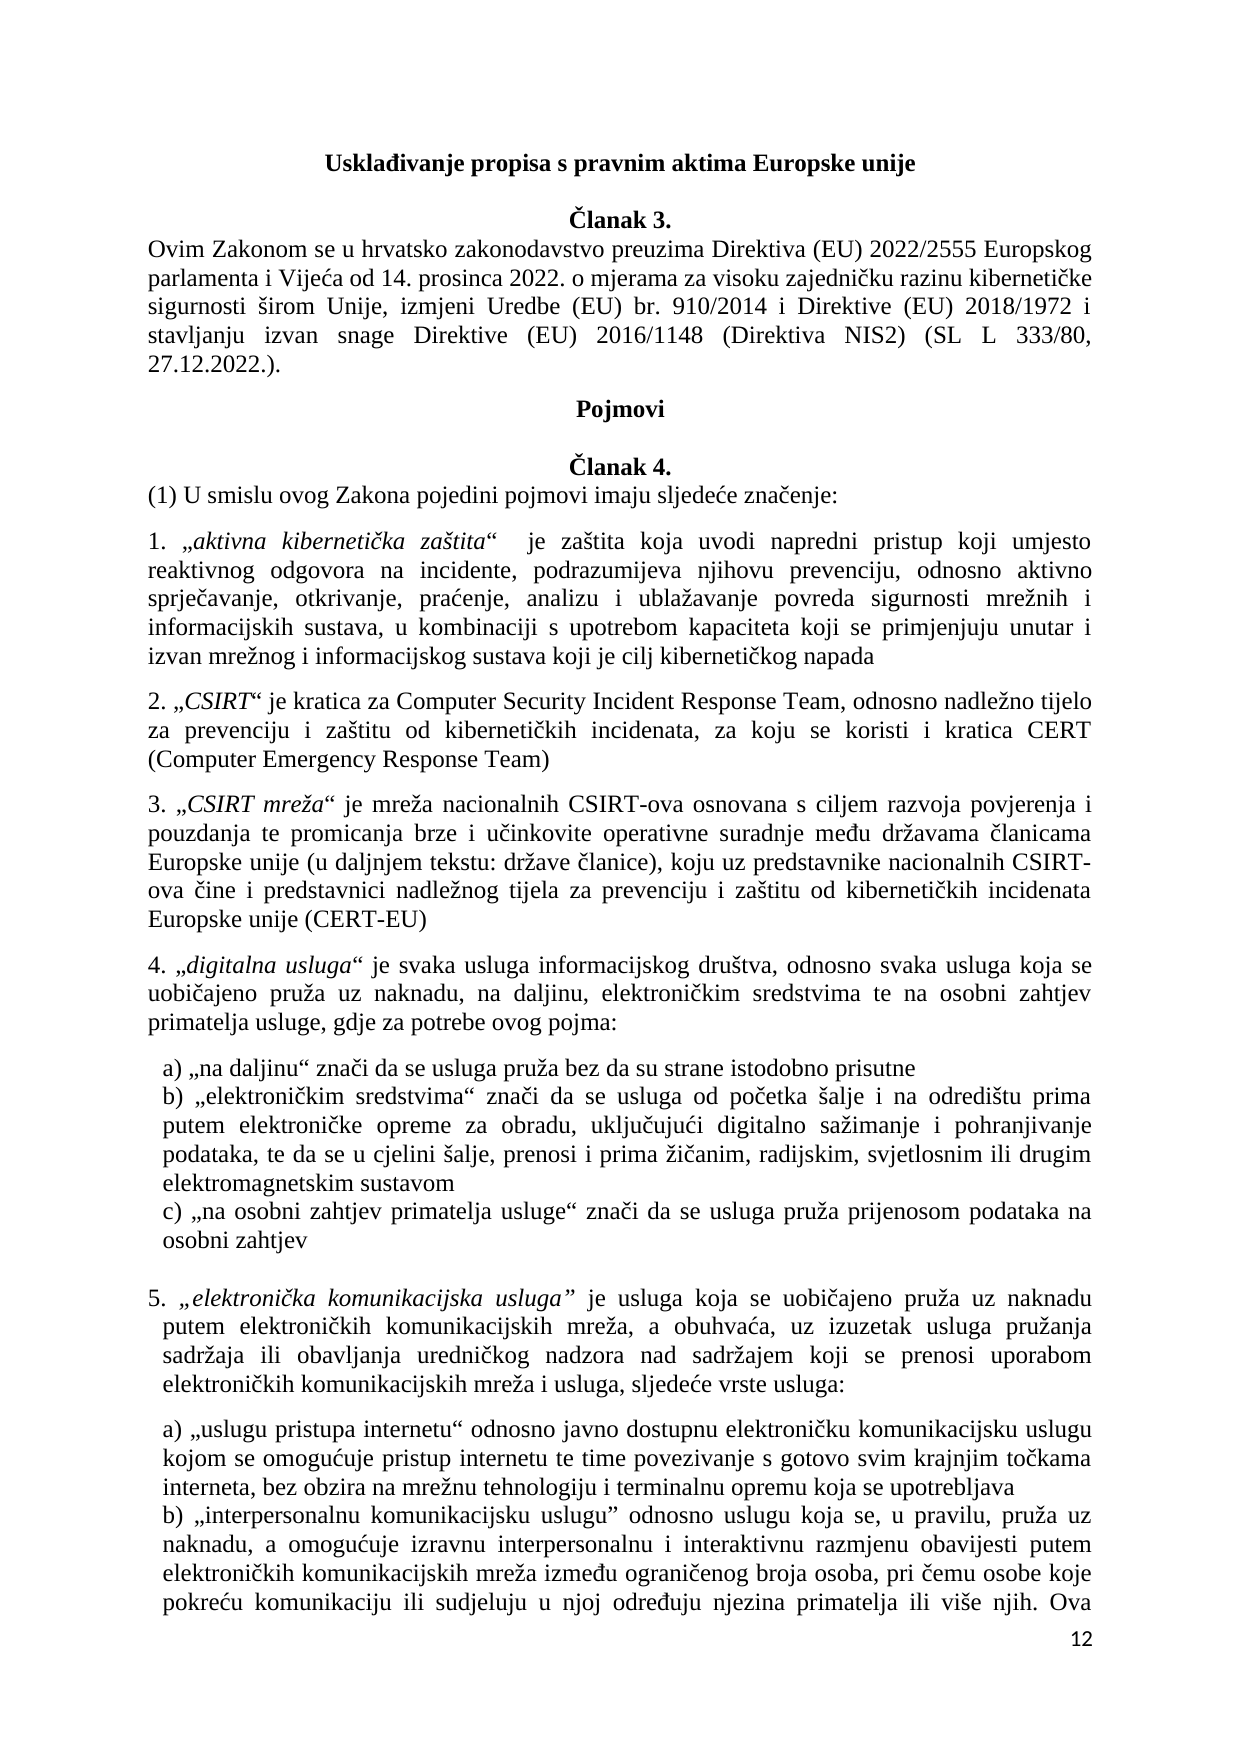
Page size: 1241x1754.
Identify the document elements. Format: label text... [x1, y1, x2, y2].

text Članak 3. [148, 205, 1093, 234]
text 3. „CSIRT mreža“ je mreža nacionalnih CSIRT-ova osnovana s ciljem razvoja povjerenja i pouzdanja te promicanja brze i učinkovite operativne suradnje među državama članicama Europske unije (u daljnjem tekstu: države članice), koju uz predstavnike nacionalnih CSIRT-ova čine i predstavnici nadležnog tijela za prevenciju i zaštitu od kibernetičkih incidenata Europske unije (CERT-EU) [148, 789, 1093, 933]
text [162, 1501, 1093, 1616]
text Pojmovi [148, 394, 1093, 423]
text a) „uslugu pristupa internetu“ odnosno javno dostupnu elektroničku komunikacijsku uslugu kojom se omogućuje pristup internetu te time povezivanje s gotovo svim krajnjim točkama interneta, bez obzira na mrežnu tehnologiju i terminalnu opremu koja se upotrebljava [162, 1414, 1093, 1501]
text Ovim Zakonom se u hrvatsko zakonodavstvo preuzima Direktiva (EU) 2022/2555 Europskog parlamenta i Vijeća od 14. prosinca 2022. o mjerama za visoku zajedničku razinu kibernetičke sigurnosti širom Unije, izmjeni Uredbe (EU) br. 910/2014 i Direktive (EU) 2018/1972 i stavljanju izvan snage Direktive (EU) 2016/1148 (Direktiva NIS2) (SL L 333/80, 27.12.2022.). [148, 234, 1093, 378]
text 5. „elektronička komunikacijska usluga” je usluga koja se uobičajeno pruža uz naknadu putem elektroničkih komunikacijskih mreža, a obuhvaća, uz izuzetak usluga pružanja sadržaja ili obavljanja uredničkog nadzora nad sadržajem koji se prenosi uporabom elektroničkih komunikacijskih mreža i usluga, sljedeće vrste usluga: [148, 1283, 1093, 1398]
text a) „na daljinu“ znači da se usluga pruža bez da su strane istodobno prisutne [162, 1053, 1093, 1081]
text (1) U smislu ovog Zakona pojedini pojmovi imaju sljedeće značenje: [148, 481, 1093, 509]
text Članak 4. [148, 452, 1093, 481]
text b) „elektroničkim sredstvima“ znači da se usluga od početka šalje i na odredištu prima putem elektroničke opreme za obradu, uključujući digitalno sažimanje i pohranjivanje podataka, te da se u cjelini šalje, prenosi i prima žičanim, radijskim, svjetlosnim ili drugim elektromagnetskim sustavom [162, 1081, 1093, 1196]
text 2. „CSIRT“ je kratica za Computer Security Incident Response Team, odnosno nadležno tijelo za prevenciju i zaštitu od kibernetičkih incidenata, za koju se koristi i kratica CERT (Computer Emergency Response Team) [148, 686, 1093, 773]
text 1. „aktivna kibernetička zaštita“ je zaštita koja uvodi napredni pristup koji umjesto reaktivnog odgovora na incidente, podrazumijeva njihovu prevenciju, odnosno aktivno sprječavanje, otkrivanje, praćenje, analizu i ublažavanje povreda sigurnosti mrežnih i informacijskih sustava, u kombinaciji s upotrebom kapaciteta koji se primjenjuju unutar i izvan mrežnog i informacijskog sustava koji je cilj kibernetičkog napada [148, 526, 1093, 670]
text 4. „digitalna usluga“ je svaka usluga informacijskog društva, odnosno svaka usluga koja se uobičajeno pruža uz naknadu, na daljinu, elektroničkim sredstvima te na osobni zahtjev primatelja usluge, gdje za potrebe ovog pojma: [148, 950, 1093, 1036]
text Usklađivanje propisa s pravnim aktima Europske unije [148, 148, 1093, 176]
text c) „na osobni zahtjev primatelja usluge“ znači da se usluga pruža prijenosom podataka na osobni zahtjev [162, 1196, 1093, 1254]
